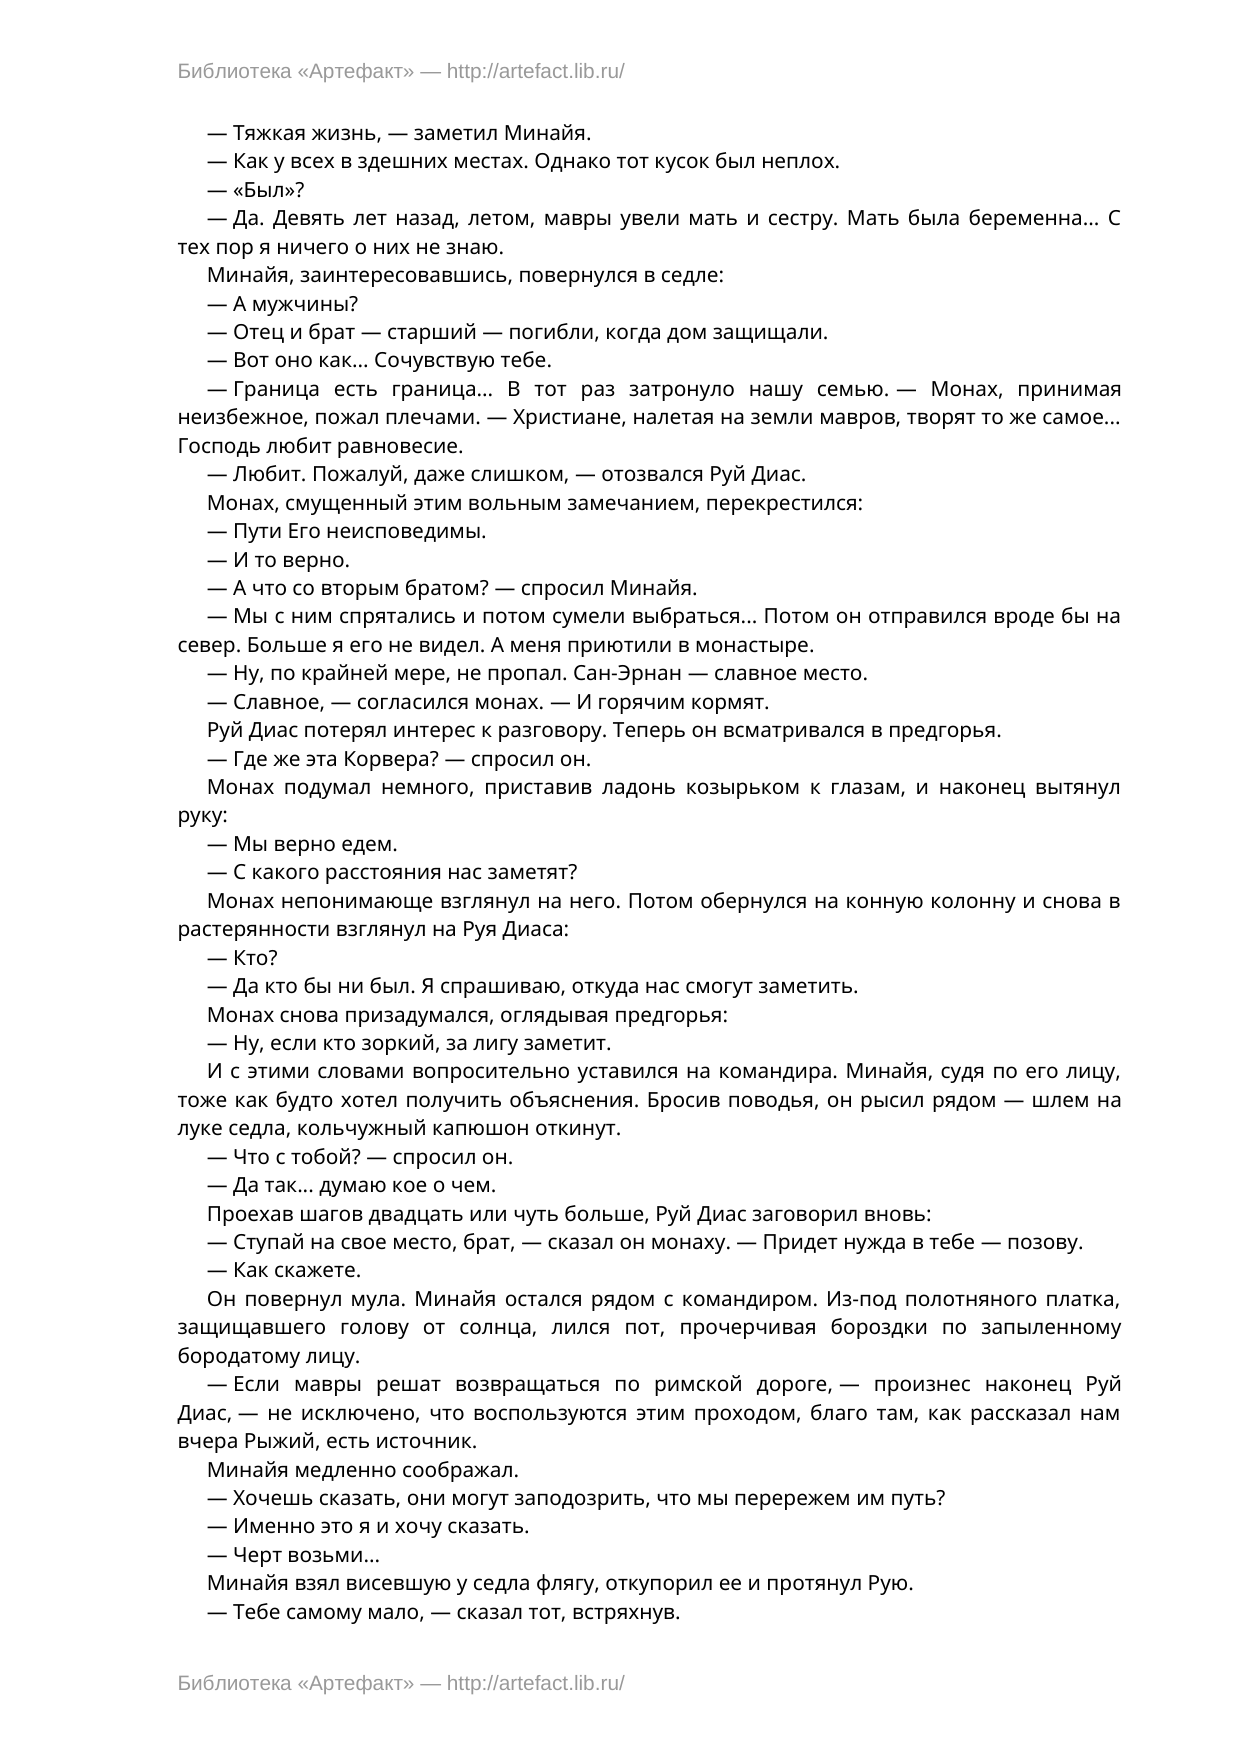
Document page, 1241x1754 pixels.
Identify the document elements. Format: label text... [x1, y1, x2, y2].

text — Пути Его неисповедимы. [177, 516, 1122, 545]
text — Ну, по крайней мере, не пропал. Сан-Эрнан — славное место. [177, 658, 1122, 687]
text — А мужчины? [177, 289, 1122, 317]
text — Вот оно как... Сочувствую тебе. [177, 346, 1122, 374]
text — Как скажете. [177, 1256, 1122, 1284]
text — Да. Девять лет назад, летом, мавры увели мать и сестру. Мать была беременна... С тех пор я ничего о них не знаю. [177, 203, 1122, 260]
text — С какого расстояния нас заметят? [177, 857, 1122, 886]
text — Мы с ним спрятались и потом сумели выбраться... Потом он отправился вроде бы на север. Больше я его не видел. А меня приютили в монастыре. [177, 602, 1122, 658]
text — А что со вторым братом? — спросил Минайя. [177, 573, 1122, 602]
text — Что с тобой? — спросил он. [177, 1142, 1122, 1170]
text И с этими словами вопросительно уставился на командира. Минайя, судя по его лицу, тоже как будто хотел получить объяснения. Бросив поводья, он рысил рядом — шлем на луке седла, кольчужный капюшон откинут. [177, 1057, 1122, 1142]
text — Хочешь сказать, они могут заподозрить, что мы перережем им путь? [177, 1483, 1122, 1512]
text — Где же эта Корвера? — спросил он. [177, 744, 1122, 772]
text — Ну, если кто зоркий, за лигу заметит. [177, 1028, 1122, 1057]
text Монах непонимающе взглянул на него. Потом обернулся на конную колонну и снова в растерянности взглянул на Руя Диаса: [177, 886, 1122, 943]
text Проехав шагов двадцать или чуть больше, Руй Диас заговорил вновь: [177, 1199, 1122, 1227]
text Он повернул мула. Минайя остался рядом с командиром. Из-под полотняного платка, защищавшего голову от солнца, лился пот, прочерчивая бороздки по запыленному бородатому лицу. [177, 1284, 1122, 1369]
text Монах подумал немного, приставив ладонь козырьком к глазам, и наконец вытянул руку: [177, 772, 1122, 829]
text — И то верно. [177, 545, 1122, 573]
text — Ступай на свое место, брат, — сказал он монаху. — Придет нужда в тебе — позову. [177, 1227, 1122, 1256]
text — Тебе самому мало, — сказал тот, встряхнув. [177, 1597, 1122, 1625]
text Минайя медленно соображал. [177, 1455, 1122, 1483]
text — Граница есть граница... В тот раз затронуло нашу семью. — Монах, принимая неизбежное, пожал плечами. — Христиане, налетая на земли мавров, творят то же самое... Господь любит равновесие. [177, 374, 1122, 459]
text Минайя взял висевшую у седла флягу, откупорил ее и протянул Рую. [177, 1568, 1122, 1597]
text — Черт возьми... [177, 1540, 1122, 1568]
text — Именно это я и хочу сказать. [177, 1512, 1122, 1540]
text Монах снова призадумался, оглядывая предгорья: [177, 1000, 1122, 1028]
text — Да так... думаю кое о чем. [177, 1170, 1122, 1199]
text Минайя, заинтересовавшись, повернулся в седле: [177, 260, 1122, 289]
text — Да кто бы ни был. Я спрашиваю, откуда нас смогут заметить. [177, 971, 1122, 1000]
text — Мы верно едем. [177, 829, 1122, 857]
text — Как у всех в здешних местах. Однако тот кусок был неплох. [177, 147, 1122, 175]
text — «Был»? [177, 175, 1122, 203]
text — Кто? [177, 943, 1122, 971]
text — Тяжкая жизнь, — заметил Минайя. [177, 118, 1122, 147]
text — Любит. Пожалуй, даже слишком, — отозвался Руй Диас. [177, 459, 1122, 488]
text Монах, смущенный этим вольным замечанием, перекрестился: [177, 488, 1122, 516]
text — Отец и брат — старший — погибли, когда дом защищали. [177, 317, 1122, 346]
text — Если мавры решат возвращаться по римской дороге, — произнес наконец Руй Диас, — не исключено, что воспользуются этим проходом, благо там, как рассказал нам вчера Рыжий, есть источник. [177, 1369, 1122, 1455]
text Руй Диас потерял интерес к разговору. Теперь он всматривался в предгорья. [177, 715, 1122, 744]
text — Славное, — согласился монах. — И горячим кормят. [177, 687, 1122, 715]
